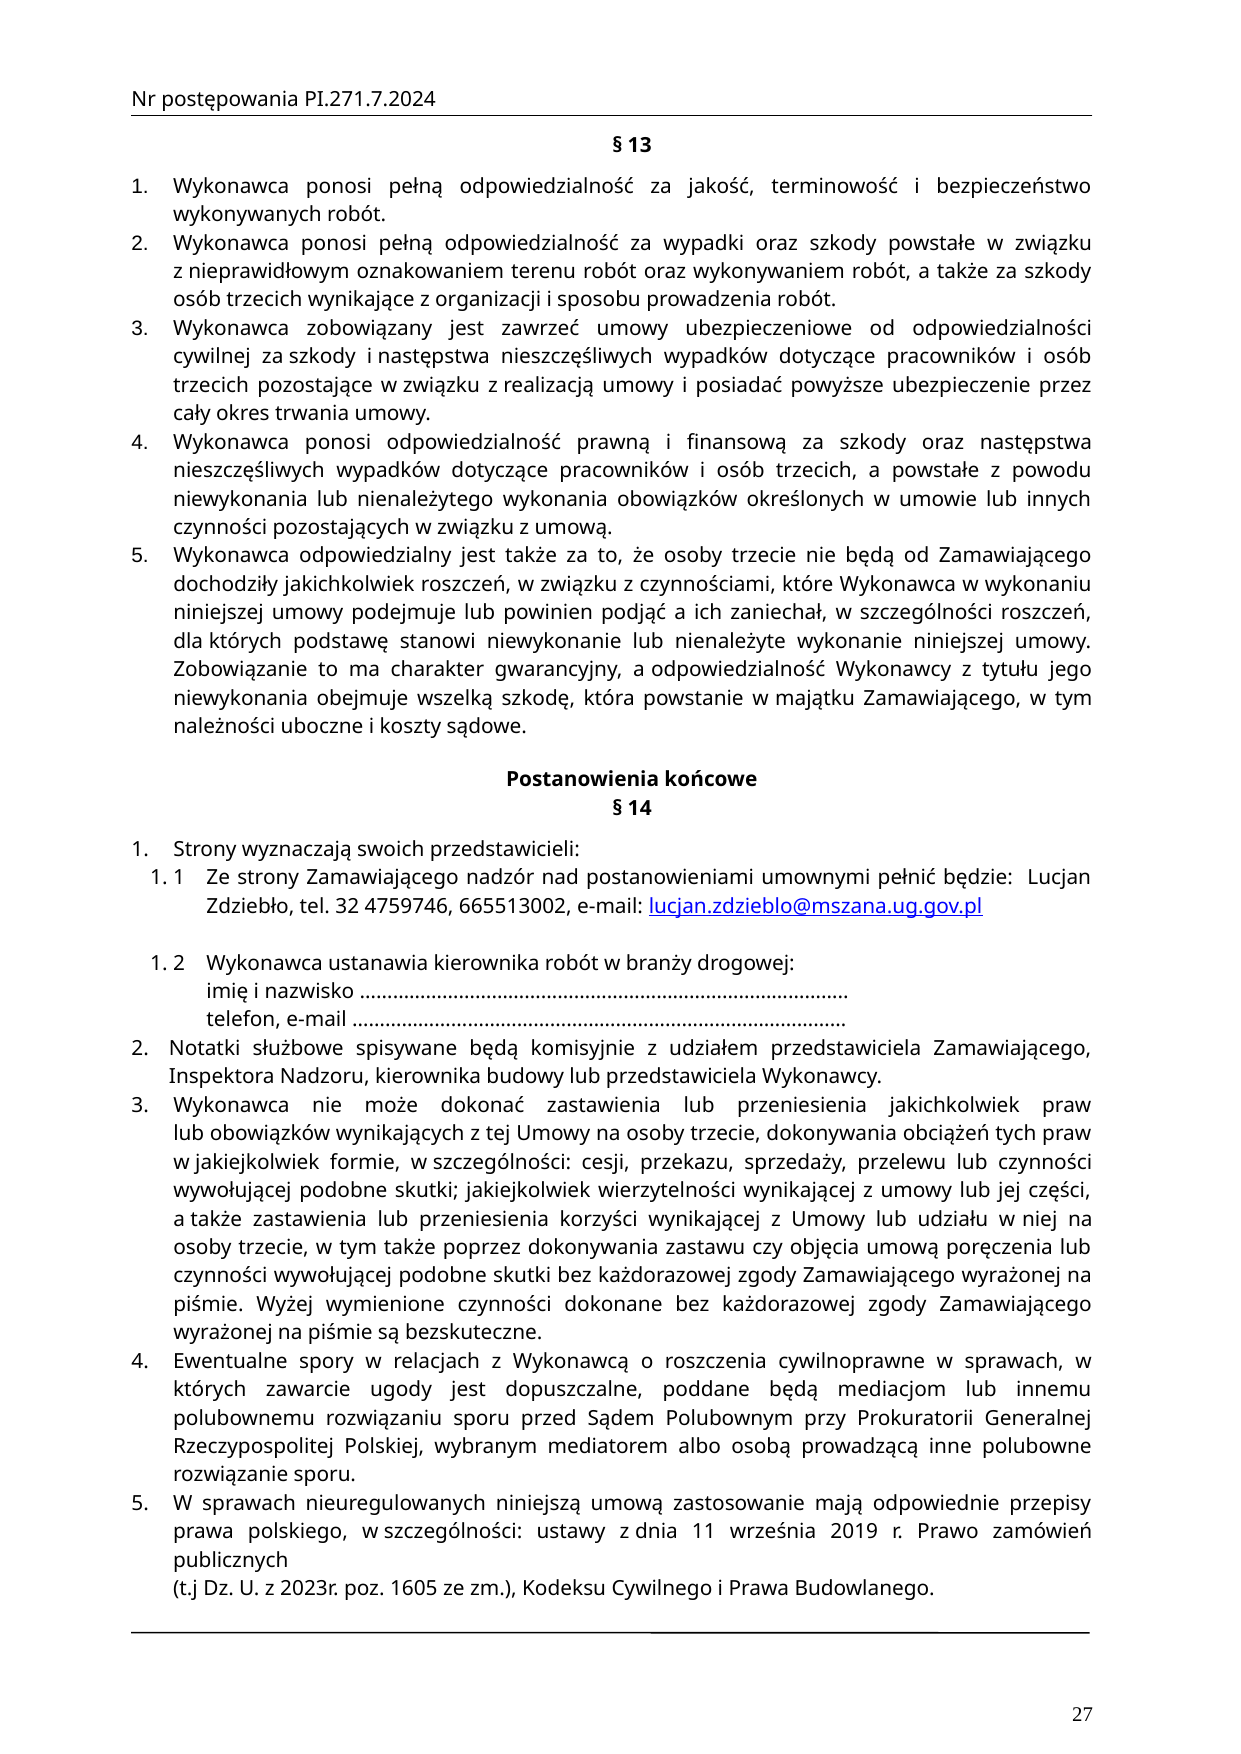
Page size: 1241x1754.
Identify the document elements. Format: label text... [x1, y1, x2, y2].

subtitle § 14 [171, 793, 1092, 821]
list Ze strony Zamawiającego nadzór nad postanowieniami umownymi pełnić będzie: Lucjan Zdziebło, tel. 32 4759746, 665513002, e-mail: lucjan.zdzieblo@mszana.ug.gov.pl [150, 862, 1092, 919]
list Wykonawca nie może dokonać zastawienia lub przeniesienia jakichkolwiek praw lub obowiązków wynikających z tej Umowy na osoby trzecie, dokonywania obciążeń tych praw w jakiejkolwiek formie, w szczególności: cesji, przekazu, sprzedaży, przelewu lub czynności wywołującej podobne skutki; jakiejkolwiek wierzytelności wynikającej z umowy lub jej części, a także zastawienia lub przeniesienia korzyści wynikającej z Umowy lub udziału w niej na osoby trzecie, w tym także poprzez dokonywania zastawu czy objęcia umową poręczenia lub czynności wywołującej podobne skutki bez każdorazowej zgody Zamawiającego wyrażonej na piśmie. Wyżej wymienione czynności dokonane bez każdorazowej zgody Zamawiającego wyrażonej na piśmie są bezskuteczne. [131, 1090, 1092, 1346]
list imię i nazwisko …………………………………………………………………………….. [206, 976, 1092, 1004]
list Wykonawca zobowiązany jest zawrzeć umowy ubezpieczeniowe od odpowiedzialności cywilnej za szkody i następstwa nieszczęśliwych wypadków dotyczące pracowników i osób trzecich pozostające w związku z realizacją umowy i posiadać powyższe ubezpieczenie przez cały okres trwania umowy. [131, 313, 1092, 427]
list Wykonawca ponosi pełną odpowiedzialność za jakość, terminowość i bezpieczeństwo wykonywanych robót. [131, 171, 1092, 228]
subtitle Postanowienia końcowe [171, 764, 1092, 793]
list Wykonawca ustanawia kierownika robót w branży drogowej: [150, 948, 1092, 976]
subtitle § 13 [171, 130, 1092, 158]
list Ewentualne spory w relacjach z Wykonawcą o roszczenia cywilnoprawne w sprawach, w których zawarcie ugody jest dopuszczalne, poddane będą mediacjom lub innemu polubownemu rozwiązaniu sporu przed Sądem Polubownym przy Prokuratorii Generalnej Rzeczypospolitej Polskiej, wybranym mediatorem albo osobą prowadzącą inne polubowne rozwiązanie sporu. [131, 1346, 1092, 1488]
list Notatki służbowe spisywane będą komisyjnie z udziałem przedstawiciela Zamawiającego, Inspektora Nadzoru, kierownika budowy lub przedstawiciela Wykonawcy. [131, 1033, 1092, 1090]
list Wykonawca ponosi pełną odpowiedzialność za wypadki oraz szkody powstałe w związku z nieprawidłowym oznakowaniem terenu robót oraz wykonywaniem robót, a także za szkody osób trzecich wynikające z organizacji i sposobu prowadzenia robót. [131, 228, 1092, 313]
list W sprawach nieuregulowanych niniejszą umową zastosowanie mają odpowiednie przepisy prawa polskiego, w szczególności: ustawy z dnia 11 września 2019 r. Prawo zamówień publicznych (t.j Dz. U. z 2023r. poz. 1605 ze zm.), Kodeksu Cywilnego i Prawa Budowlanego. [131, 1488, 1092, 1602]
list Strony wyznaczają swoich przedstawicieli: [131, 834, 1092, 862]
list telefon, e-mail ……………………………………………………………………………… [206, 1004, 1092, 1033]
list Wykonawca odpowiedzialny jest także za to, że osoby trzecie nie będą od Zamawiającego dochodziły jakichkolwiek roszczeń, w związku z czynnościami, które Wykonawca w wykonaniu niniejszej umowy podejmuje lub powinien podjąć a ich zaniechał, w szczególności roszczeń, dla których podstawę stanowi niewykonanie lub nienależyte wykonanie niniejszej umowy. Zobowiązanie to ma charakter gwarancyjny, a odpowiedzialność Wykonawcy z tytułu jego niewykonania obejmuje wszelką szkodę, która powstanie w majątku Zamawiającego, w tym należności uboczne i koszty sądowe. [131, 541, 1092, 739]
list Wykonawca ponosi odpowiedzialność prawną i finansową za szkody oraz następstwa nieszczęśliwych wypadków dotyczące pracowników i osób trzecich, a powstałe z powodu niewykonania lub nienależytego wykonania obowiązków określonych w umowie lub innych czynności pozostających w związku z umową. [131, 427, 1092, 541]
